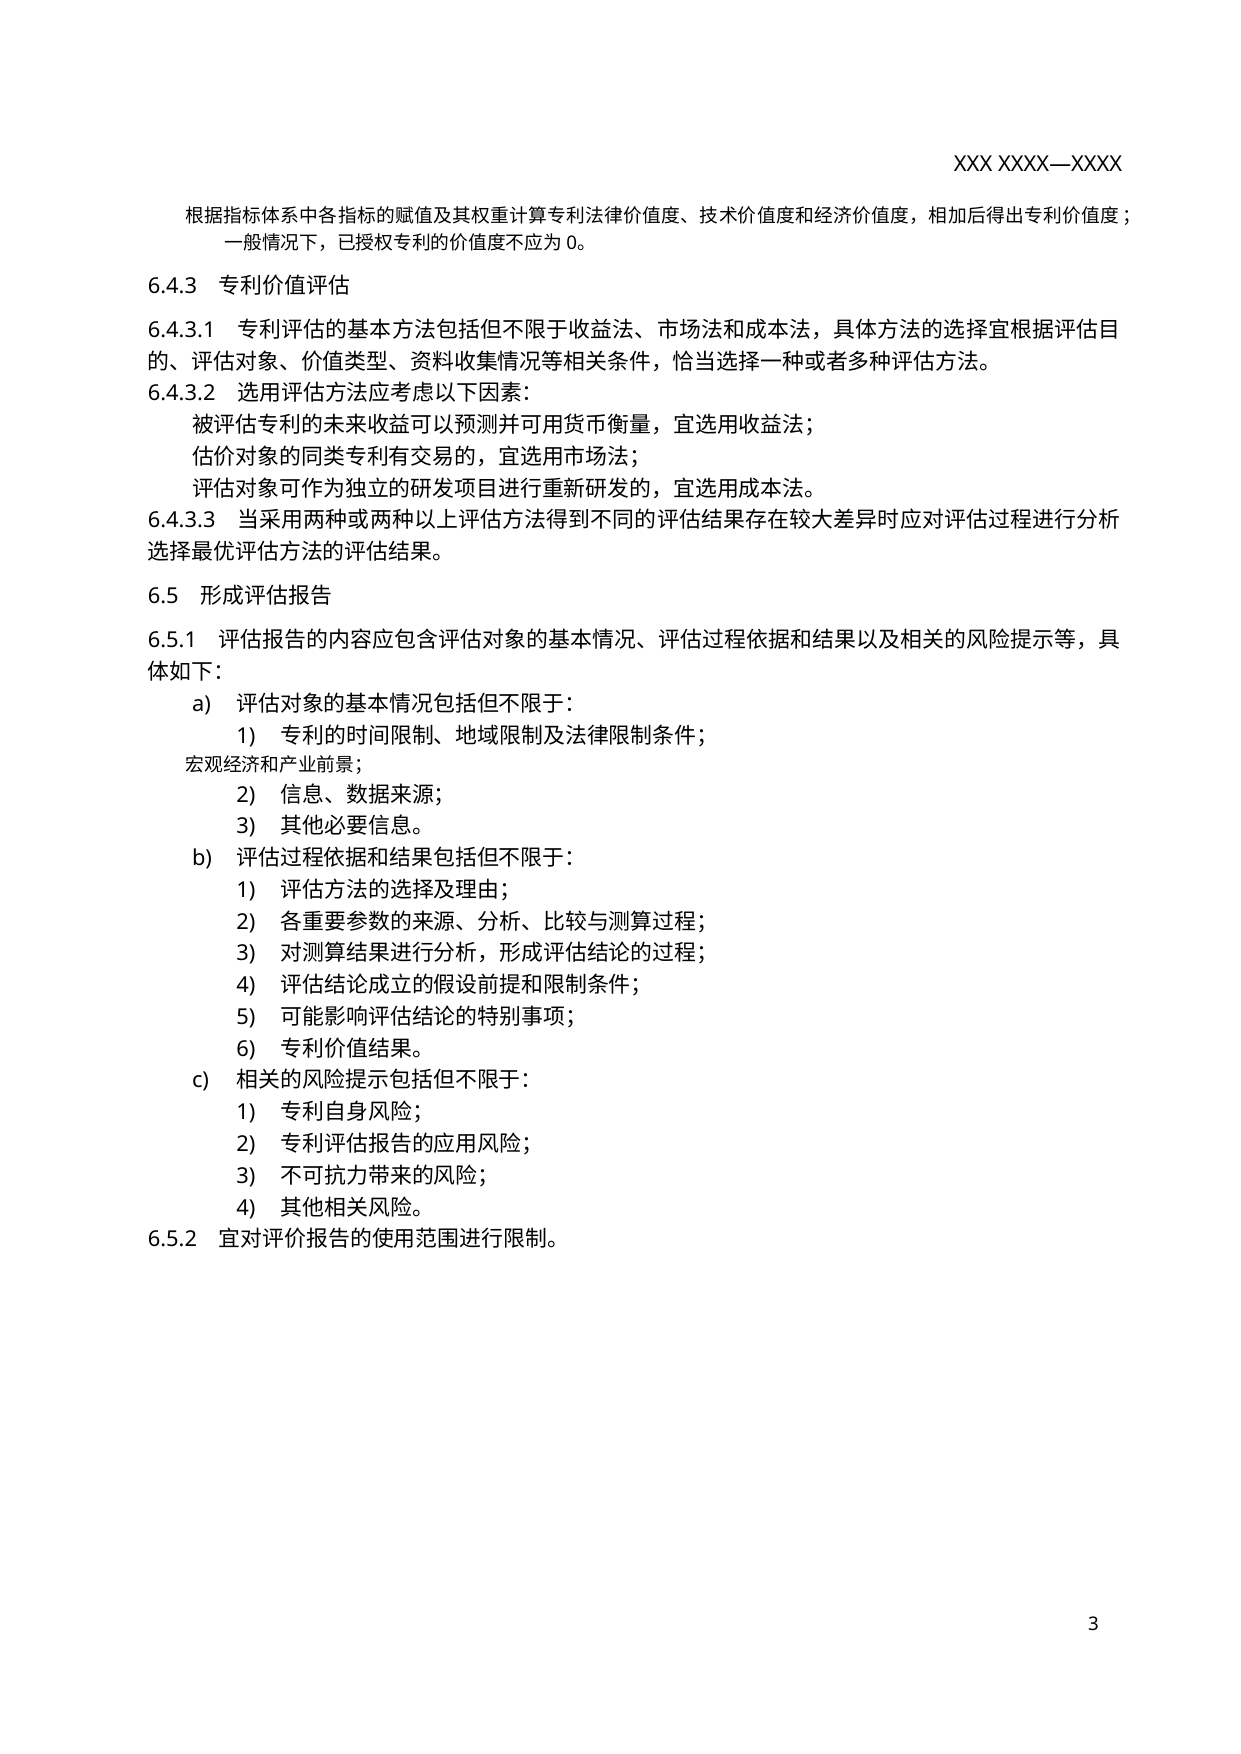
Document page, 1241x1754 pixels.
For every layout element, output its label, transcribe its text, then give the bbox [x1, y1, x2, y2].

text 专利评估的基本方法包括但不限于收益法、市场法和成本法，具体方法的选择宜根据评估目的、评估对象、价值类型、资料收集情况等相关条件，恰当选择一种或者多种评估方法。 [148, 312, 1122, 375]
text 宏观经济和产业前景； [185, 749, 1122, 777]
list 专利评估报告的应用风险； [236, 1126, 1122, 1158]
text 评估对象可作为独立的研发项目进行重新研发的，宜选用成本法。 [192, 471, 1122, 502]
list 信息、数据来源； [236, 777, 1122, 808]
list 其他相关风险。 [236, 1189, 1122, 1221]
list 相关的风险提示包括但不限于： [192, 1062, 1122, 1094]
list 不可抗力带来的风险； [236, 1158, 1122, 1189]
list 各重要参数的来源、分析、比较与测算过程； [236, 904, 1122, 935]
list 专利的时间限制、地域限制及法律限制条件； [236, 718, 1122, 749]
list 可能影响评估结论的特别事项； [236, 999, 1122, 1031]
text 选用评估方法应考虑以下因素： [148, 375, 1122, 407]
list 专利价值结果。 [236, 1031, 1122, 1062]
text 形成评估报告 [148, 578, 1122, 610]
text 评估报告的内容应包含评估对象的基本情况、评估过程依据和结果以及相关的风险提示等，具体如下： [148, 622, 1122, 686]
text 根据指标体系中各指标的赋值及其权重计算专利法律价值度、技术价值度和经济价值度，相加后得出专利价值度；一般情况下，已授权专利的价值度不应为 0。 [185, 201, 1122, 255]
text 专利价值评估 [148, 268, 1122, 299]
text 当采用两种或两种以上评估方法得到不同的评估结果存在较大差异时应对评估过程进行分析，选择最优评估方法的评估结果。 [148, 502, 1122, 566]
list 专利自身风险； [236, 1094, 1122, 1126]
list 对测算结果进行分析，形成评估结论的过程； [236, 935, 1122, 967]
list 评估方法的选择及理由； [236, 872, 1122, 904]
text 宜对评价报告的使用范围进行限制。 [148, 1221, 1122, 1253]
list 评估对象的基本情况包括但不限于： [192, 686, 1122, 718]
list 评估过程依据和结果包括但不限于： [192, 840, 1122, 872]
text 被评估专利的未来收益可以预测并可用货币衡量，宜选用收益法； [192, 407, 1122, 439]
list 其他必要信息。 [236, 808, 1122, 840]
list 评估结论成立的假设前提和限制条件； [236, 967, 1122, 999]
text 估价对象的同类专利有交易的，宜选用市场法； [192, 439, 1122, 471]
